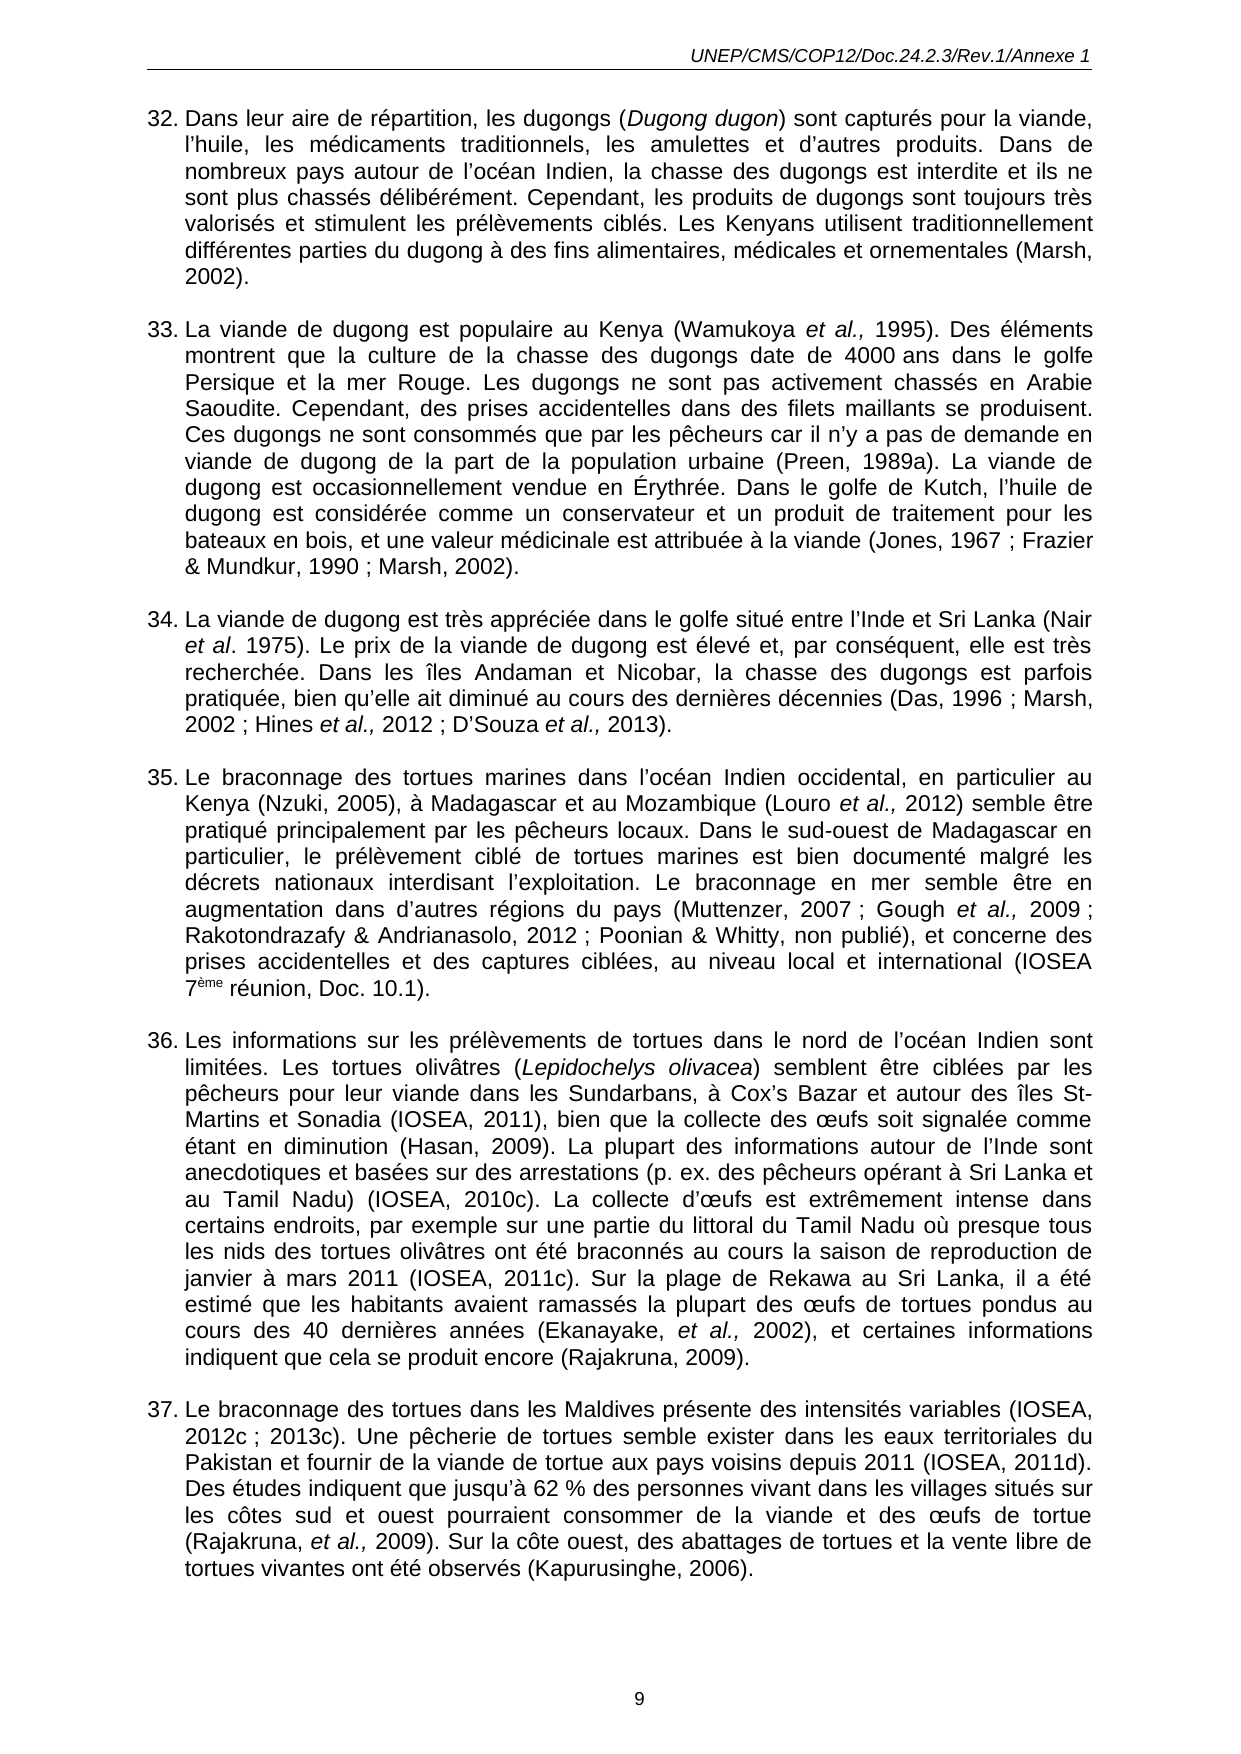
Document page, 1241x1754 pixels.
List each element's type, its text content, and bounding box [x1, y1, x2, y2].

list Le braconnage des tortues dans les Maldives présente des intensités variables (IOSEA, 2012c ; 2013c). Une pêcherie de tortues semble exister dans les eaux territoriales du Pakistan et fournir de la viande de tortue aux pays voisins depuis 2011 (IOSEA, 2011d). Des études indiquent que jusqu’à 62 % des personnes vivant dans les villages situés sur les côtes sud et ouest pourraient consommer de la viande et des œufs de tortue (Rajakruna, et al., 2009). Sur la côte ouest, des abattages de tortues et la vente libre de tortues vivantes ont été observés (Kapurusinghe, 2006). [147, 1396, 1093, 1581]
list Les informations sur les prélèvements de tortues dans le nord de l’océan Indien sont limitées. Les tortues olivâtres (Lepidochelys olivacea) semblent être ciblées par les pêcheurs pour leur viande dans les Sundarbans, à Cox’s Bazar et autour des îles St-Martins et Sonadia (IOSEA, 2011), bien que la collecte des œufs soit signalée comme étant en diminution (Hasan, 2009). La plupart des informations autour de l’Inde sont anecdotiques et basées sur des arrestations (p. ex. des pêcheurs opérant à Sri Lanka et au Tamil Nadu) (IOSEA, 2010c). La collecte d’œufs est extrêmement intense dans certains endroits, par exemple sur une partie du littoral du Tamil Nadu où presque tous les nids des tortues olivâtres ont été braconnés au cours la saison de reproduction de janvier à mars 2011 (IOSEA, 2011c). Sur la plage de Rekawa au Sri Lanka, il a été estimé que les habitants avaient ramassés la plupart des œufs de tortues pondus au cours des 40 dernières années (Ekanayake, et al., 2002), et certaines informations indiquent que cela se produit encore (Rajakruna, 2009). [147, 1027, 1093, 1370]
list La viande de dugong est très appréciée dans le golfe situé entre l’Inde et Sri Lanka (Nair et al. 1975). Le prix de la viande de dugong est élevé et, par conséquent, elle est très recherchée. Dans les îles Andaman et Nicobar, la chasse des dugongs est parfois pratiquée, bien qu’elle ait diminué au cours des dernières décennies (Das, 1996 ; Marsh, 2002 ; Hines et al., 2012 ; D’Souza et al., 2013). [147, 606, 1093, 737]
list Dans leur aire de répartition, les dugongs (Dugong dugon) sont capturés pour la viande, l’huile, les médicaments traditionnels, les amulettes et d’autres produits. Dans de nombreux pays autour de l’océan Indien, la chasse des dugongs est interdite et ils ne sont plus chassés délibérément. Cependant, les produits de dugongs sont toujours très valorisés et stimulent les prélèvements ciblés. Les Kenyans utilisent traditionnellement différentes parties du dugong à des fins alimentaires, médicales et ornementales (Marsh, 2002). [147, 105, 1093, 289]
list La viande de dugong est populaire au Kenya (Wamukoya et al., 1995). Des éléments montrent que la culture de la chasse des dugongs date de 4000 ans dans le golfe Persique et la mer Rouge. Les dugongs ne sont pas activement chassés en Arabie Saoudite. Cependant, des prises accidentelles dans des filets maillants se produisent. Ces dugongs ne sont consommés que par les pêcheurs car il n’y a pas de demande en viande de dugong de la part de la population urbaine (Preen, 1989a). La viande de dugong est occasionnellement vendue en Érythrée. Dans le golfe de Kutch, l’huile de dugong est considérée comme un conservateur et un produit de traitement pour les bateaux en bois, et une valeur médicinale est attribuée à la viande (Jones, 1967 ; Frazier & Mundkur, 1990 ; Marsh, 2002). [147, 316, 1093, 579]
list Le braconnage des tortues marines dans l’océan Indien occidental, en particulier au Kenya (Nzuki, 2005), à Madagascar et au Mozambique (Louro et al., 2012) semble être pratiqué principalement par les pêcheurs locaux. Dans le sud-ouest de Madagascar en particulier, le prélèvement ciblé de tortues marines est bien documenté malgré les décrets nationaux interdisant l’exploitation. Le braconnage en mer semble être en augmentation dans d’autres régions du pays (Muttenzer, 2007 ; Gough et al., 2009 ; Rakotondrazafy & Andrianasolo, 2012 ; Poonian & Whitty, non publié), et concerne des prises accidentelles et des captures ciblées, au niveau local et international (IOSEA 7ème réunion, Doc. 10.1). [147, 764, 1093, 1001]
